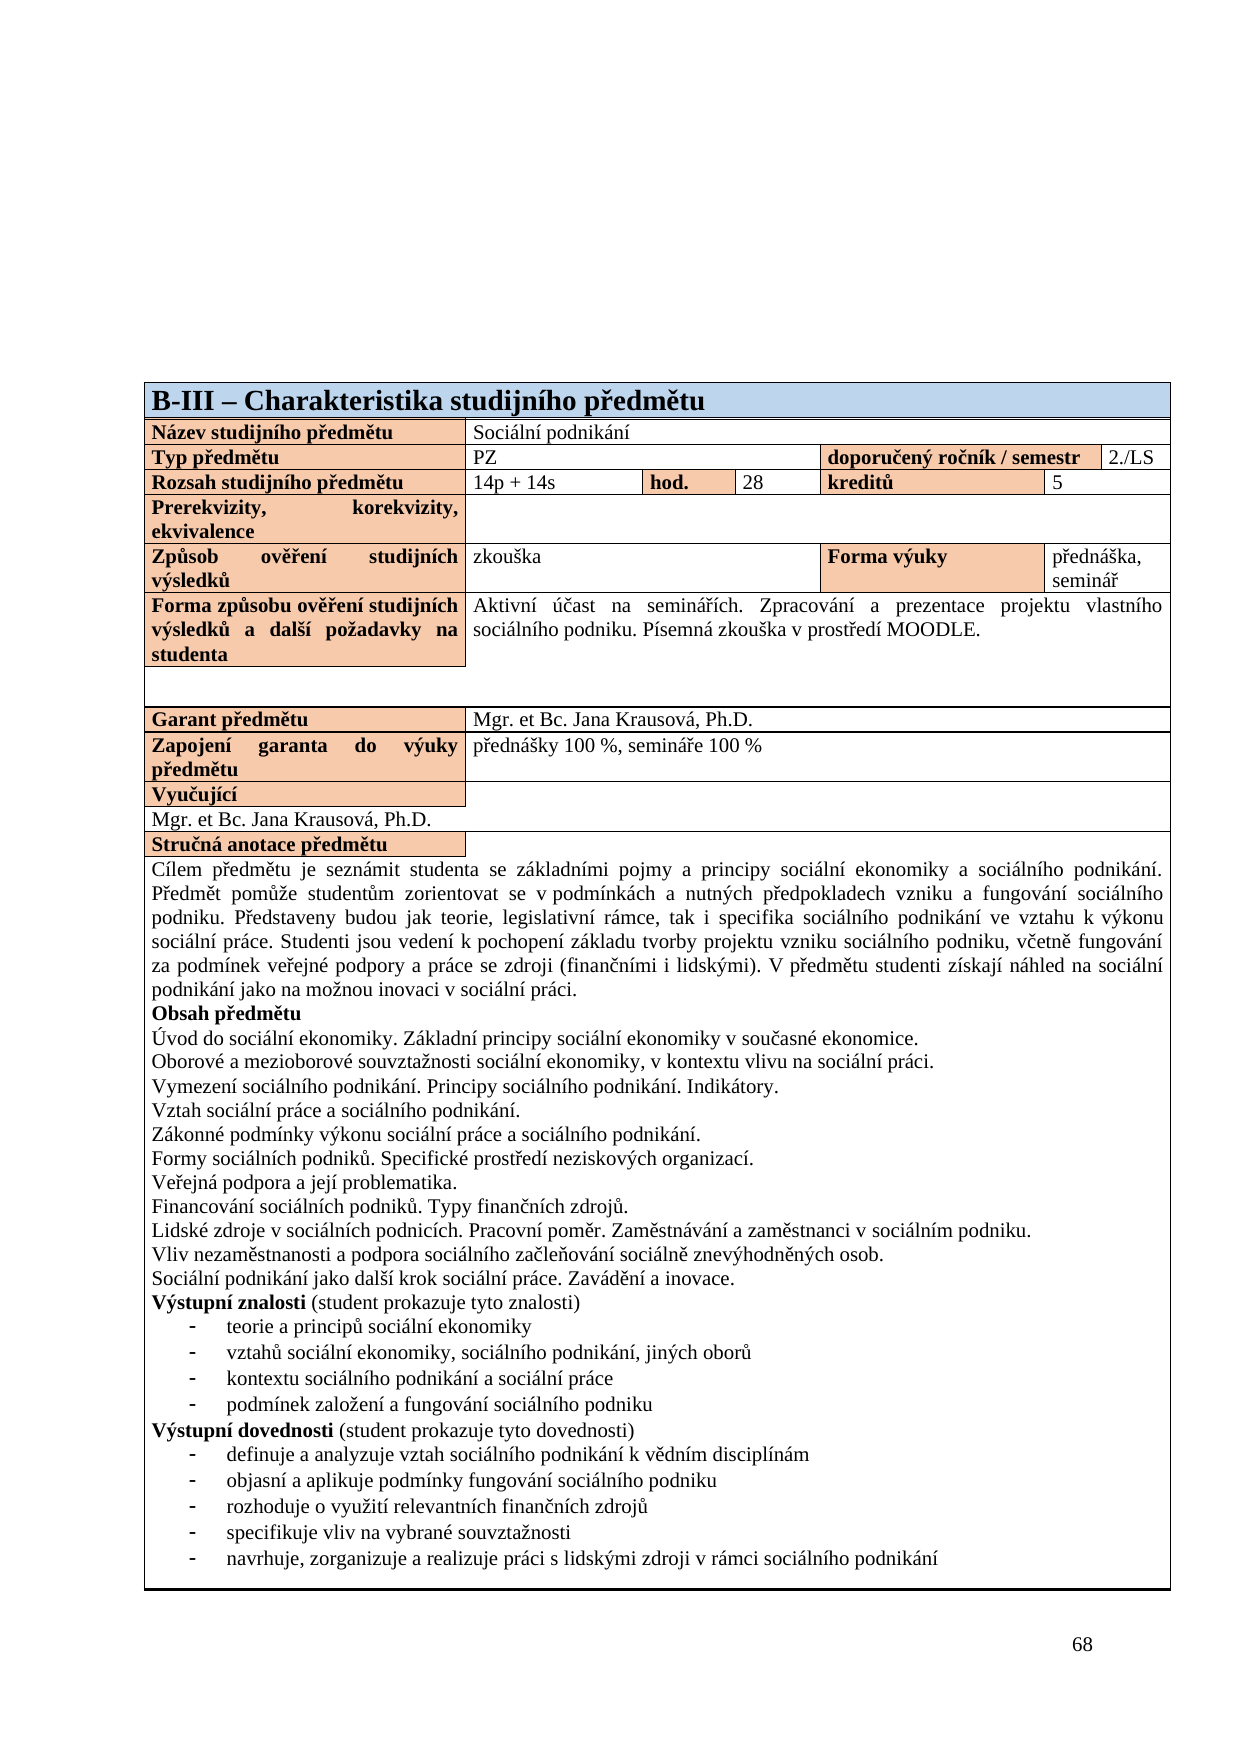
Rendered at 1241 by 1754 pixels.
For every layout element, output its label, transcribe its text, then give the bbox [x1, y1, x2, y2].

table_cell 14p + 14s [466, 470, 642, 494]
table_cell Název studijního předmětu [145, 420, 465, 444]
table_cell Prerekvizity, korekvizity, ekvivalence [145, 495, 465, 543]
table_cell zkouška [466, 544, 820, 592]
table_cell [466, 495, 1170, 543]
table_cell Forma výuky [821, 544, 1044, 592]
table_cell [466, 782, 1170, 806]
table_cell 28 [736, 470, 820, 494]
table_cell Sociální podnikání [466, 420, 1170, 444]
table_cell hod. [643, 470, 735, 494]
table_header B-III – Charakteristika studijního předmětu [145, 383, 1170, 417]
table_cell Typ předmětu [145, 445, 465, 469]
table_cell [145, 666, 1170, 706]
table_cell Garant předmětu [145, 708, 465, 731]
table_cell Zapojení garanta do výuky předmětu [145, 733, 465, 781]
table_cell Mgr. et Bc. Jana Krausová, Ph.D. [145, 806, 1170, 831]
table_cell PZ [466, 445, 820, 469]
table_cell kreditů [821, 470, 1044, 494]
table_cell Mgr. et Bc. Jana Krausová, Ph.D. [466, 708, 1170, 731]
table_cell Způsob ověření studijních výsledků [145, 544, 465, 592]
table_cell [466, 832, 1170, 856]
table_cell Stručná anotace předmětu [145, 832, 465, 856]
table_cell Vyučující [145, 782, 465, 806]
table_cell přednáška, seminář [1045, 544, 1170, 592]
table_cell Rozsah studijního předmětu [145, 470, 465, 494]
table_cell Aktivní účast na seminářích. Zpracování a prezentace projektu vlastního sociálního podniku. Písemná zkouška v prostředí MOODLE. [466, 593, 1170, 666]
table_cell 2./LS [1102, 445, 1170, 469]
table_cell 5 [1045, 470, 1170, 494]
table_cell přednášky 100 %, semináře 100 % [466, 733, 1170, 781]
table_cell Forma způsobu ověření studijních výsledků a další požadavky na studenta [145, 593, 465, 666]
table_cell doporučený ročník / semestr [821, 445, 1101, 469]
